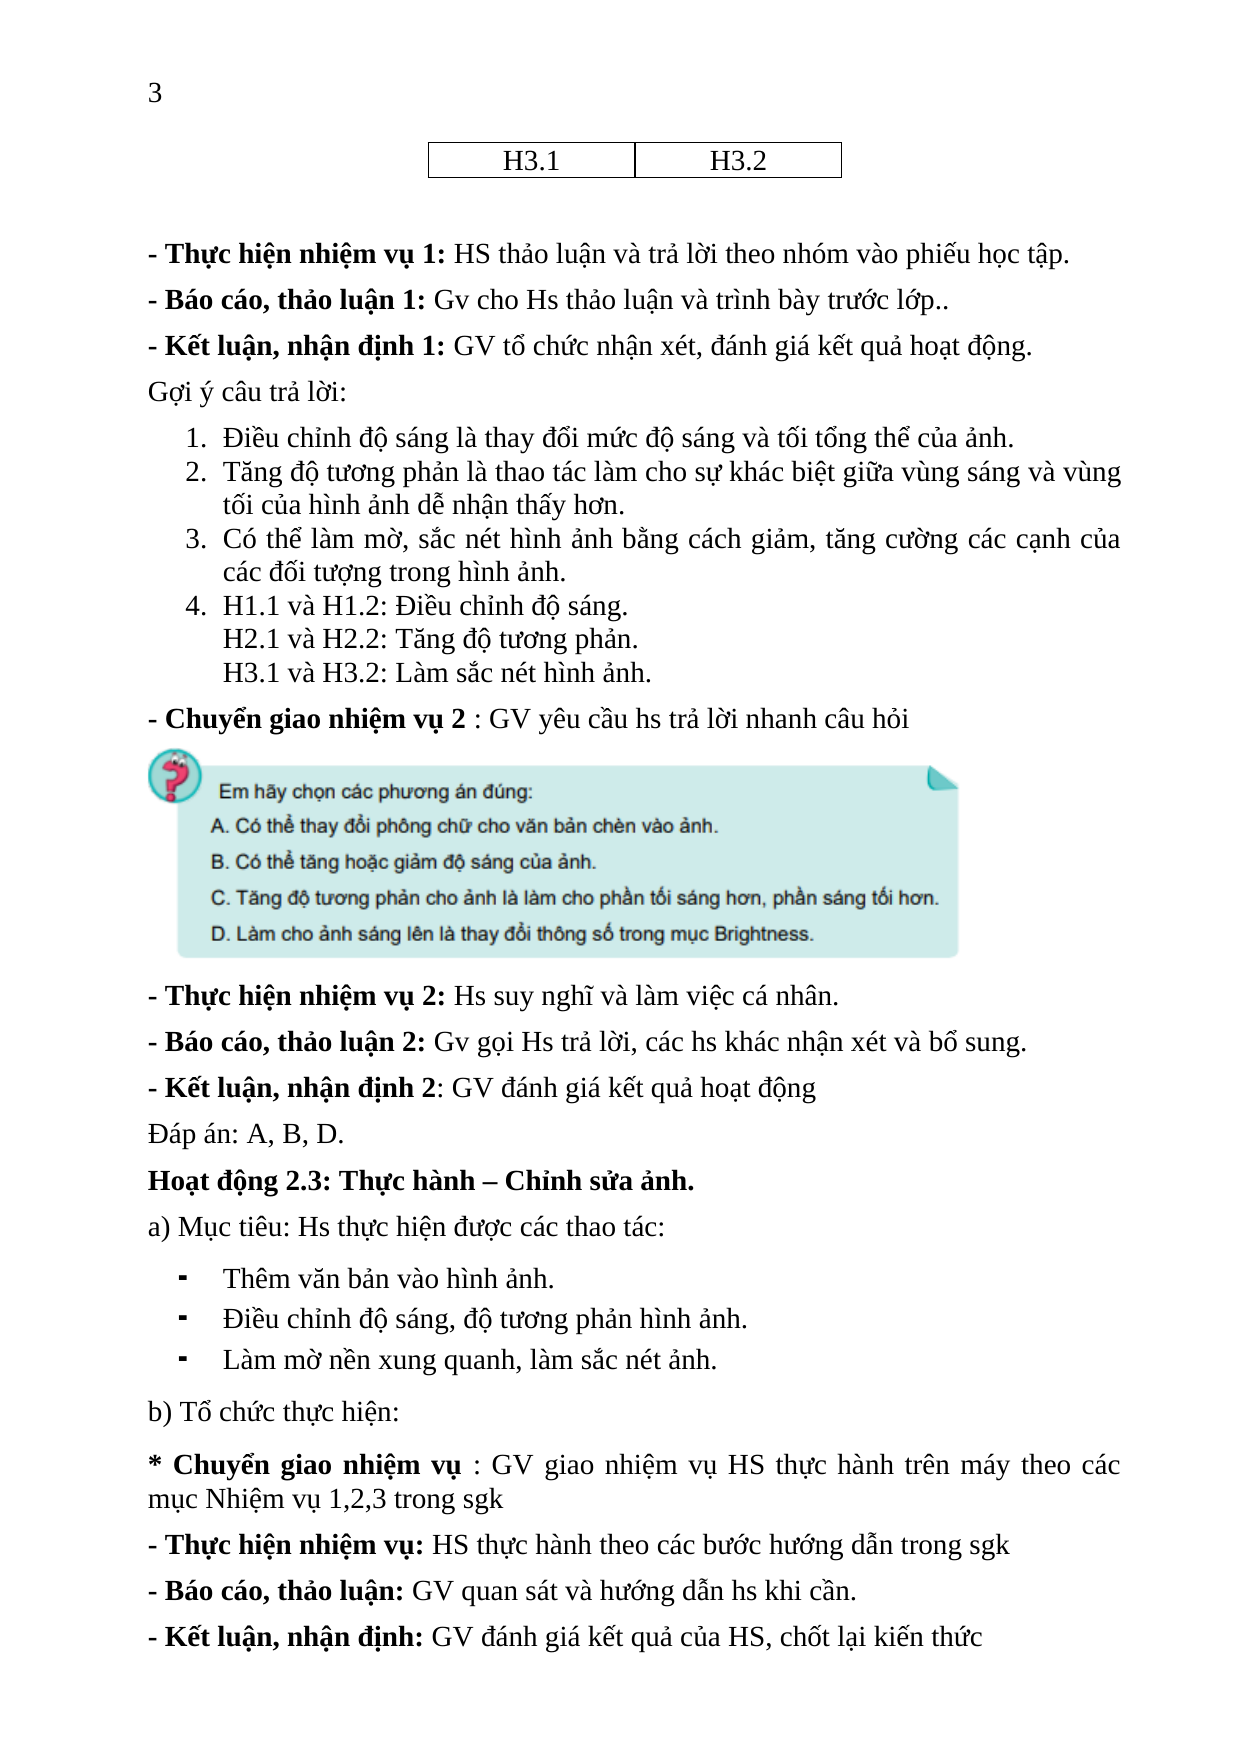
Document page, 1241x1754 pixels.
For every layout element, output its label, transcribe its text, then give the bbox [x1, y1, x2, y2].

text b) Tổ chức thực hiện: [148, 1394, 1122, 1428]
text - Báo cáo, thảo luận: GV quan sát và hướng dẫn hs khi cần. [148, 1573, 1122, 1606]
text - Kết luận, nhận định: GV đánh giá kết quả của HS, chốt lại kiến thức [148, 1619, 1122, 1652]
list Làm mờ nền xung quanh, làm sắc nét ảnh. [177, 1342, 1122, 1375]
text - Kết luận, nhận định 1: GV tổ chức nhận xét, đánh giá kết quả hoạt động. [148, 328, 1122, 362]
text - Báo cáo, thảo luận 2: Gv gọi Hs trả lời, các hs khác nhận xét và bổ sung. [148, 1024, 1122, 1058]
list H1.1 và H1.2: Điều chỉnh độ sáng. [185, 588, 1122, 622]
list Điều chỉnh độ sáng là thay đổi mức độ sáng và tối tổng thể của ảnh. [185, 420, 1122, 454]
text - Thực hiện nhiệm vụ 1: HS thảo luận và trả lời theo nhóm vào phiếu học tập. [148, 236, 1122, 270]
list Thêm văn bản vào hình ảnh. [177, 1261, 1122, 1295]
table_cell H3.2 [636, 143, 841, 177]
text * Chuyển giao nhiệm vụ : GV giao nhiệm vụ HS thực hành trên máy theo các mục Nhiệm vụ 1,2,3 trong sgk [148, 1447, 1122, 1514]
list Có thể làm mờ, sắc nét hình ảnh bằng cách giảm, tăng cường các cạnh của các đối tượng trong hình ảnh. [185, 521, 1122, 588]
list Tăng độ tương phản là thao tác làm cho sự khác biệt giữa vùng sáng và vùng tối của hình ảnh dễ nhận thấy hơn. [185, 454, 1122, 521]
text - Thực hiện nhiệm vụ: HS thực hành theo các bước hướng dẫn trong sgk [148, 1527, 1122, 1560]
text Đáp án: A, B, D. [148, 1117, 1122, 1150]
picture [147, 747, 964, 966]
list H2.1 và H2.2: Tăng độ tương phản. [223, 622, 1122, 655]
text a) Mục tiêu: Hs thực hiện được các thao tác: [148, 1209, 1122, 1242]
table_cell H3.1 [429, 143, 634, 177]
text - Chuyển giao nhiệm vụ 2 : GV yêu cầu hs trả lời nhanh câu hỏi [148, 701, 1122, 735]
text Hoạt động 2.3: Thực hành – Chỉnh sửa ảnh. [148, 1163, 1122, 1196]
text - Kết luận, nhận định 2: GV đánh giá kết quả hoạt động [148, 1071, 1122, 1104]
list Điều chỉnh độ sáng, độ tương phản hình ảnh. [177, 1302, 1122, 1335]
text - Thực hiện nhiệm vụ 2: Hs suy nghĩ và làm việc cá nhân. [148, 978, 1122, 1012]
list H3.1 và H3.2: Làm sắc nét hình ảnh. [223, 655, 1122, 689]
text - Báo cáo, thảo luận 1: Gv cho Hs thảo luận và trình bày trước lớp.. [148, 282, 1122, 316]
text Gợi ý câu trả lời: [148, 374, 1122, 408]
